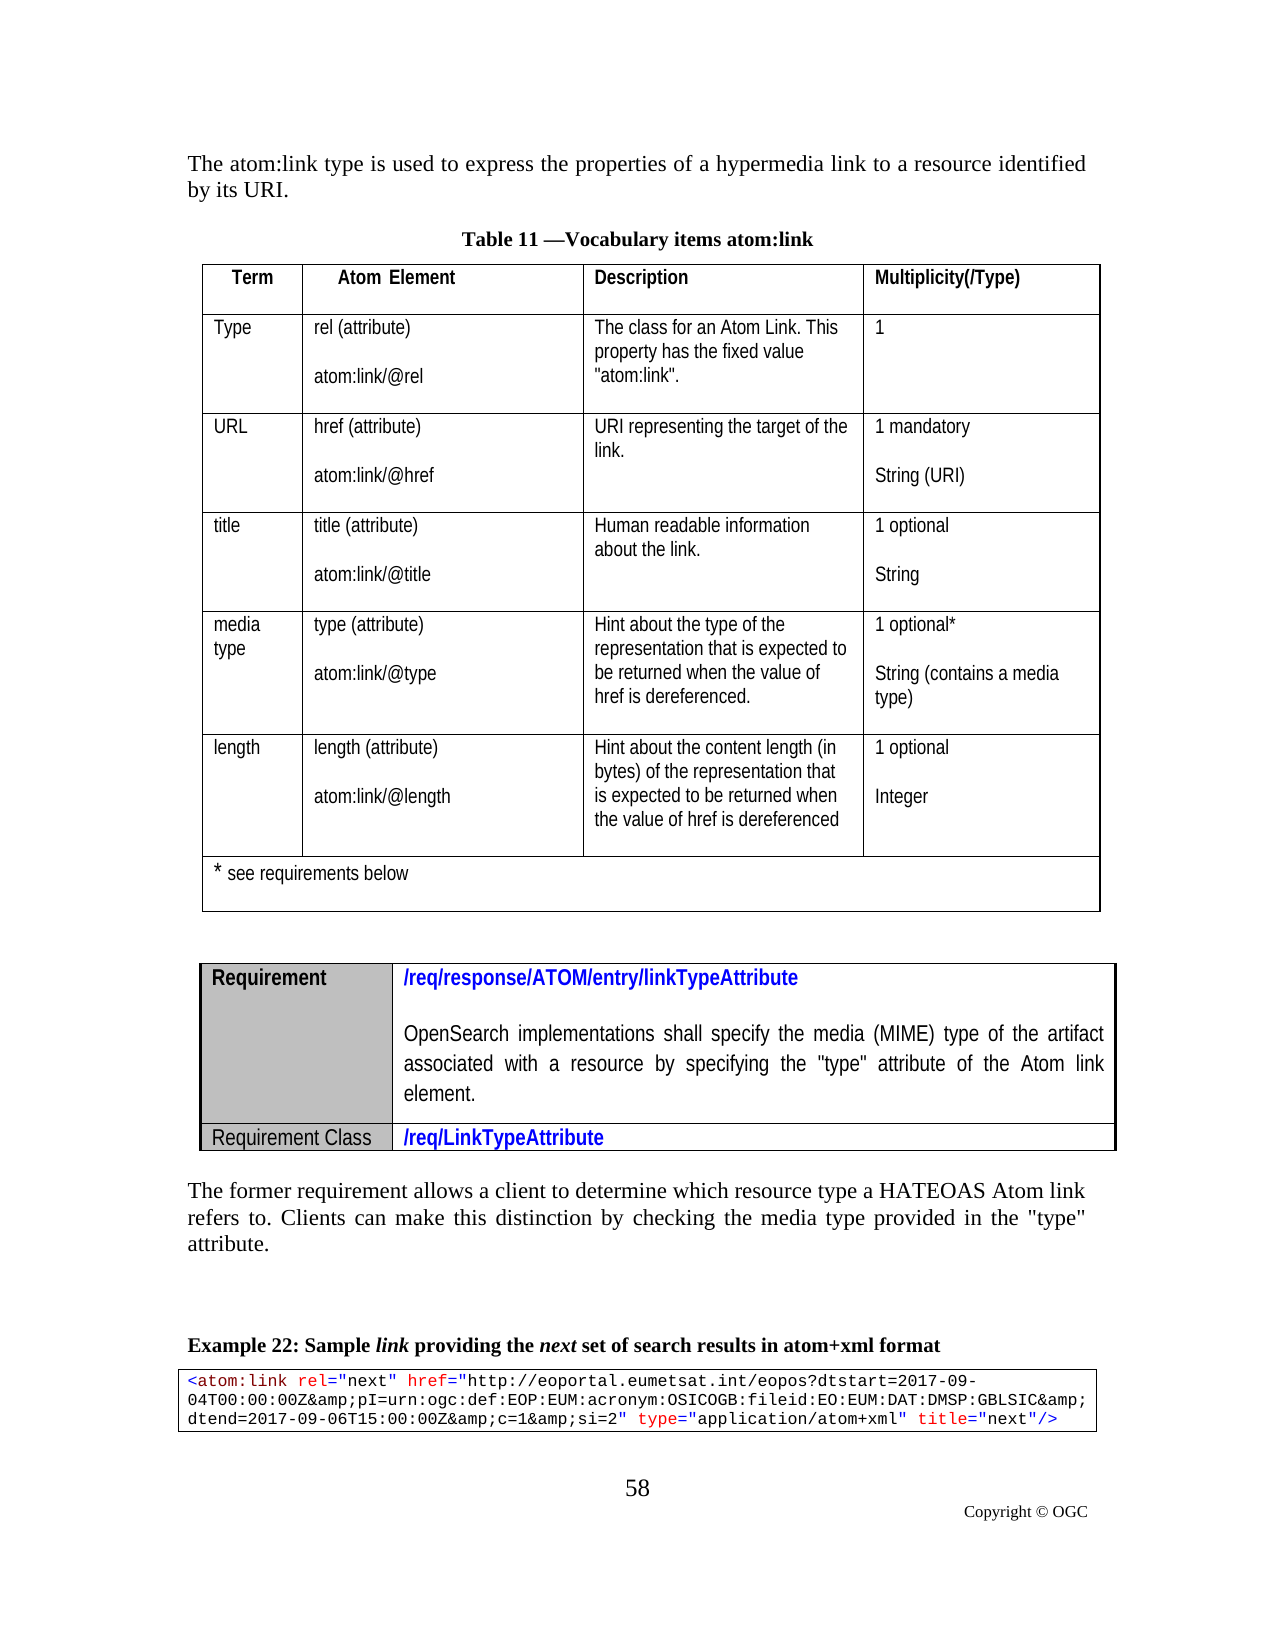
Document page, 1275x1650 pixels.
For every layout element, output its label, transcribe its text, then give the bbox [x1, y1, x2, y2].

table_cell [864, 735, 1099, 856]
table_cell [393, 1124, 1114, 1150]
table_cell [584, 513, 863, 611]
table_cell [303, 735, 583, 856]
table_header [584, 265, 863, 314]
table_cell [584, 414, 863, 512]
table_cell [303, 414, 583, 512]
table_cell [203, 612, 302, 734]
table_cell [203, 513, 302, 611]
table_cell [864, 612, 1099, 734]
text The atom:link type is used to express the properties of a hypermedia link to a resource identified by its URI. [187, 150, 1087, 203]
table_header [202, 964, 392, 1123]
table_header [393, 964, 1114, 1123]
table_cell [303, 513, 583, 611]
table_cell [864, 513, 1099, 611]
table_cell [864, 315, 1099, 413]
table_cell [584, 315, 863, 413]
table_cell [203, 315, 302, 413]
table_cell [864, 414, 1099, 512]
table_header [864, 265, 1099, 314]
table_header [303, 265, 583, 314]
text The former requirement allows a client to determine which resource type a HATEOAS Atom link refers to. Clients can make this distinction by checking the media type provided in the "type" attribute. [187, 1177, 1087, 1256]
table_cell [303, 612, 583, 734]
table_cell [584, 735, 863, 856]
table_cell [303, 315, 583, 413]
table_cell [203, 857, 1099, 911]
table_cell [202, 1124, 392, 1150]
title Table 11 —Vocabulary items atom:link [187, 228, 1087, 252]
text Example 22: Sample link providing the next set of search results in atom+xml format [187, 1333, 1087, 1357]
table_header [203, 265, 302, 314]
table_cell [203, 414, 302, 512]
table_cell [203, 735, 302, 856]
text <atom:link rel="next" href="http://eoportal.eumetsat.int/eopos?dtstart=2017-09-04T00:00:00Z&amp;pI=urn:ogc:def:EOP:EUM:acronym:OSICOGB:fileid:EO:EUM:DAT:DMSP:GBLSIC&amp;dtend=2017-09-06T15:00:00Z&amp;c=1&amp;si=2" type="application/atom+xml" title="next"/> [179, 1370, 1096, 1431]
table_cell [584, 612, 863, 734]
